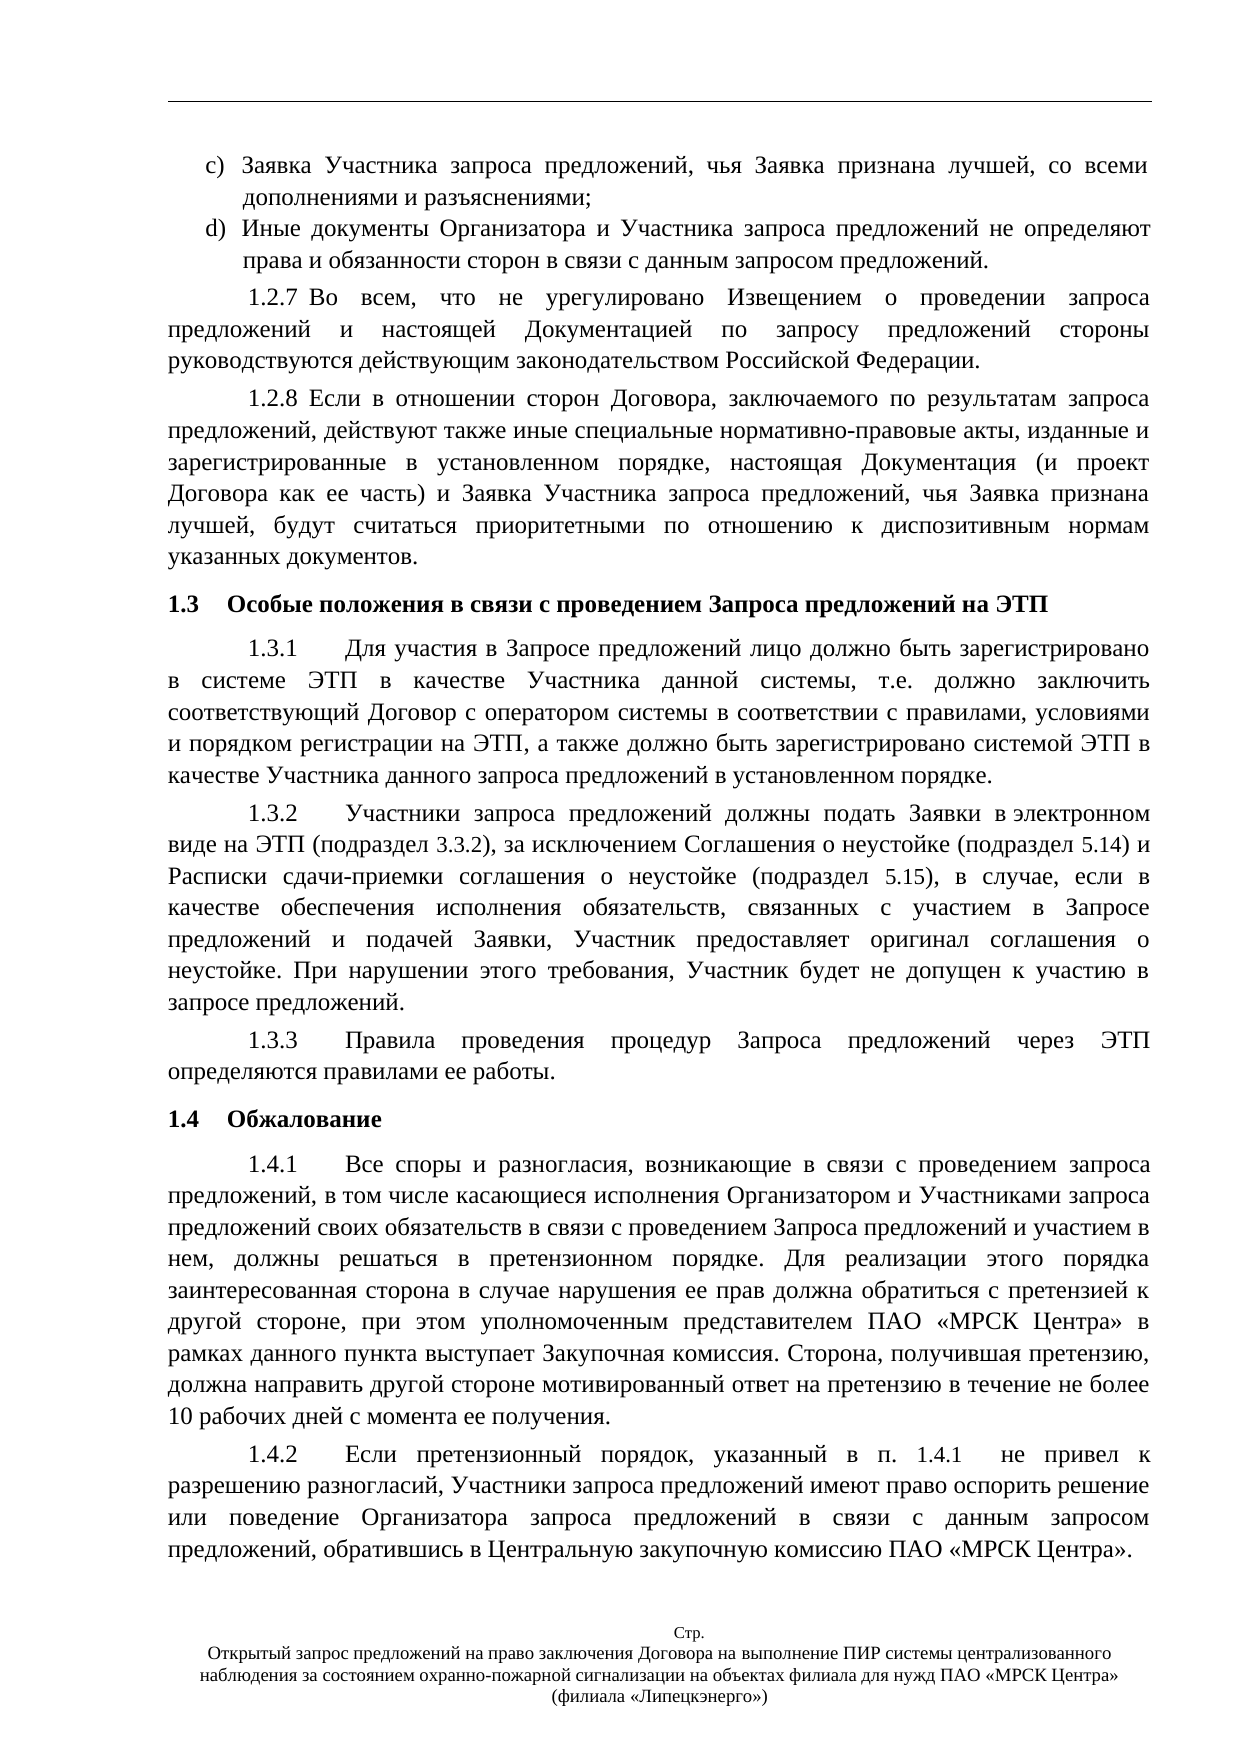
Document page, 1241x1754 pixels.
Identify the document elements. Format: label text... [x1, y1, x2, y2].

list Если претензионный порядок, указанный в п. 1.4.1 не привел к разрешению разногласий, Участники запроса предложений имеют право оспорить решение или поведение Организатора запроса предложений в связи с данным запросом предложений, обратившись в Центральную закупочную комиссию ПАО «МРСК Центра». [168, 1439, 1150, 1562]
subtitle Особые положения в связи с проведением Запроса предложений на ЭТП [168, 589, 1152, 618]
list Участники запроса предложений должны подать Заявки в электронном виде на ЭТП (подраздел 3.3.2), за исключением Соглашения о неустойке (подраздел 5.14) и Расписки сдачи-приемки соглашения о неустойке (подраздел 5.15), в случае, если в качестве обеспечения исполнения обязательств, связанных с участием в Запросе предложений и подачей Заявки, Участник предоставляет оригинал соглашения о неустойке. При нарушении этого требования, Участник будет не допущен к участию в запросе предложений. [168, 798, 1150, 1016]
list Во всем, что не урегулировано Извещением о проведении запроса предложений и настоящей Документацией по запросу предложений стороны руководствуются действующим законодательством Российской Федерации. [168, 282, 1150, 374]
list Заявка Участника запроса предложений, чья Заявка признана лучшей, со всеми дополнениями и разъяснениями; [205, 150, 1148, 210]
list Иные документы Организатора и Участника запроса предложений не определяют права и обязанности сторон в связи с данным запросом предложений. [205, 213, 1152, 273]
list Если в отношении сторон Договора, заключаемого по результатам запроса предложений, действуют также иные специальные нормативно-правовые акты, изданные и зарегистрированные в установленном порядке, настоящая Документация (и проект Договора как ее часть) и Заявка Участника запроса предложений, чья Заявка признана лучшей, будут считаться приоритетными по отношению к диспозитивным нормам указанных документов. [168, 383, 1150, 570]
list Для участия в Запросе предложений лицо должно быть зарегистрировано в системе ЭТП в качестве Участника данной системы, т.е. должно заключить соответствующий Договор с оператором системы в соответствии с правилами, условиями и порядком регистрации на ЭТП, а также должно быть зарегистрировано системой ЭТП в качестве Участника данного запроса предложений в установленном порядке. [168, 633, 1150, 788]
subtitle Обжалование [168, 1104, 1152, 1133]
list Все споры и разногласия, возникающие в связи с проведением запроса предложений, в том числе касающиеся исполнения Организатором и Участниками запроса предложений своих обязательств в связи с проведением Запроса предложений и участием в нем, должны решаться в претензионном порядке. Для реализации этого порядка заинтересованная сторона в случае нарушения ее прав должна обратиться с претензией к другой стороне, при этом уполномоченным представителем ПАО «МРСК Центра» в рамках данного пункта выступает Закупочная комиссия. Сторона, получившая претензию, должна направить другой стороне мотивированный ответ на претензию в течение не более 10 рабочих дней с момента ее получения. [168, 1149, 1150, 1430]
list Правила проведения процедур Запроса предложений через ЭТП определяются правилами ее работы. [168, 1025, 1150, 1085]
